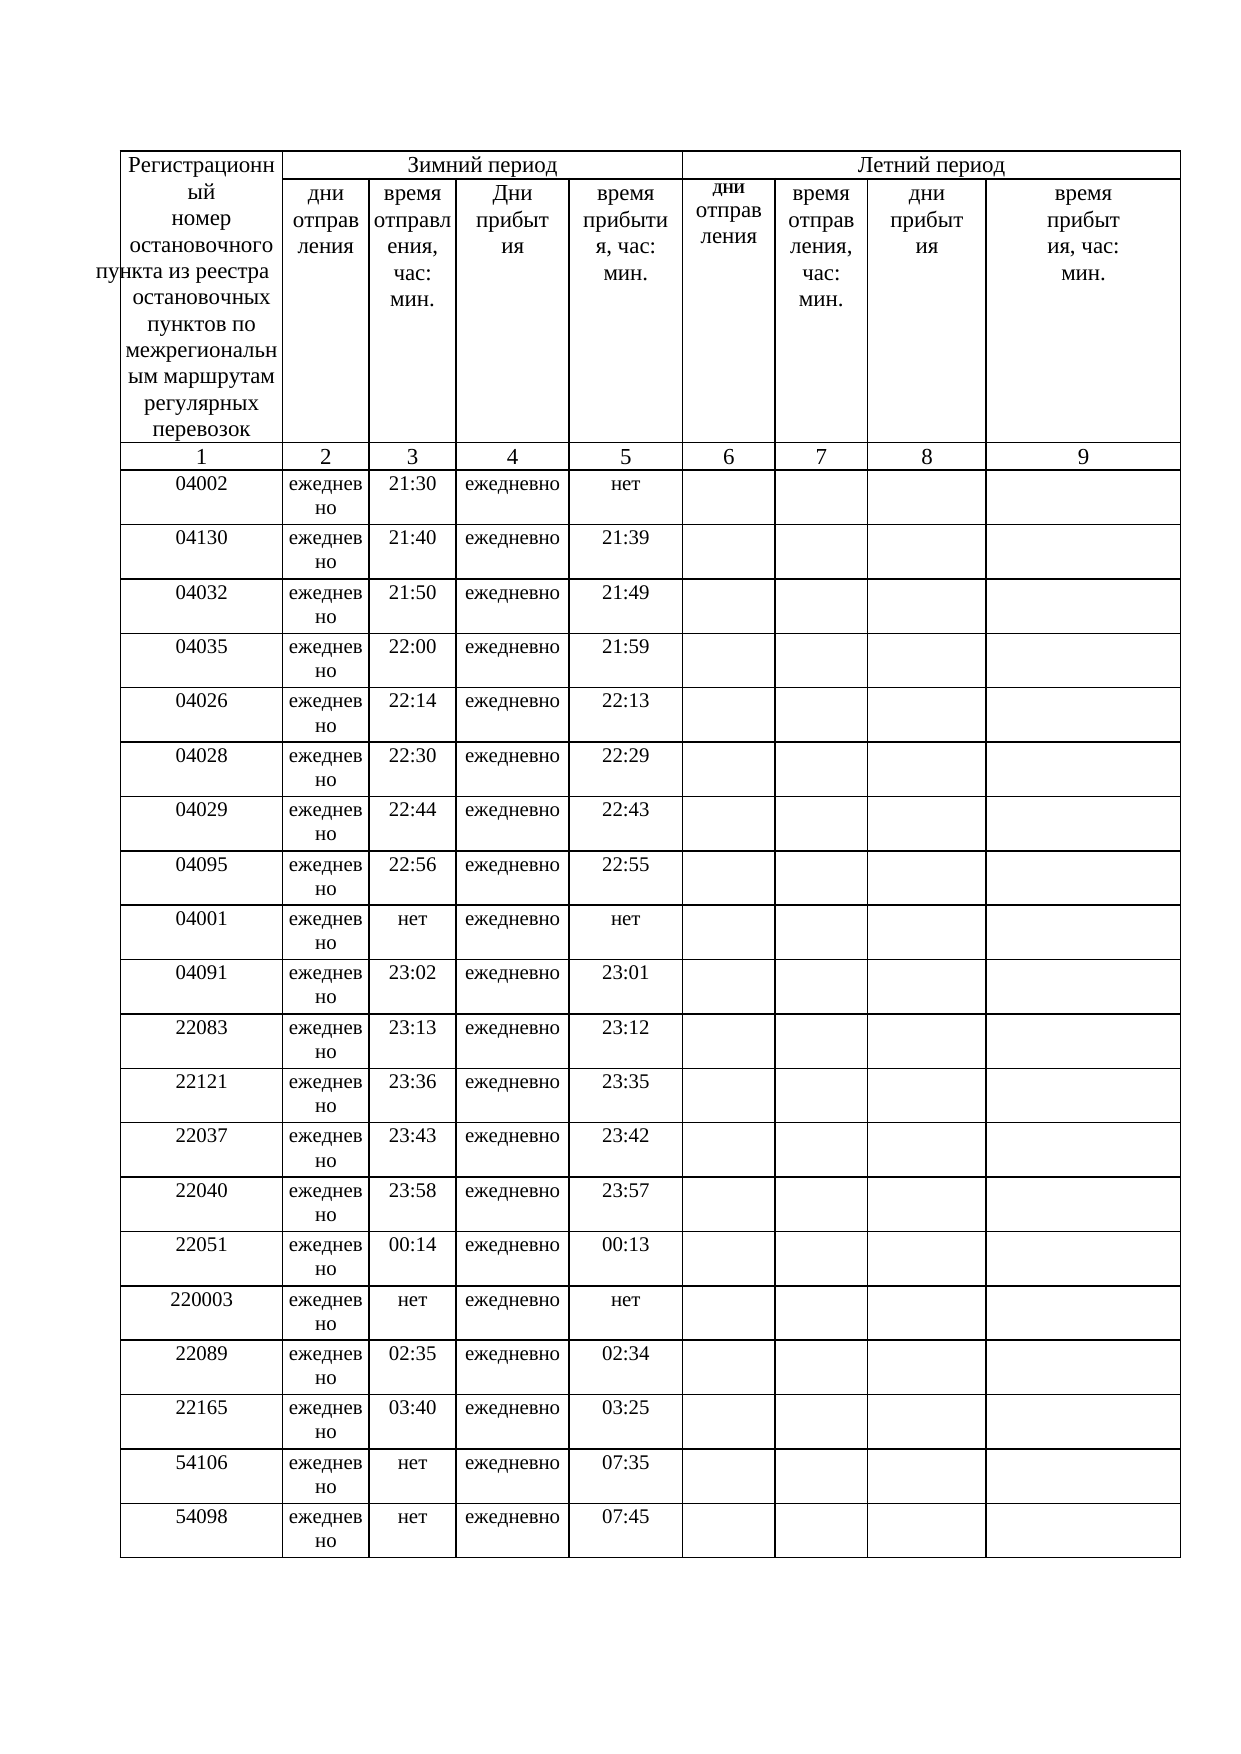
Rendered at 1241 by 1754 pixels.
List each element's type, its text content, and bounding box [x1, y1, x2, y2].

table_cell нет [370, 906, 455, 959]
table_cell [683, 1069, 774, 1122]
table_cell 7 [776, 443, 867, 469]
table_cell 23:35 [570, 1069, 682, 1122]
table_cell 03:25 [570, 1395, 682, 1448]
table_cell [987, 471, 1180, 524]
table_cell [868, 1015, 985, 1067]
table_cell ежедневно [457, 906, 568, 959]
table_cell 07:45 [570, 1504, 682, 1557]
table_cell [868, 1395, 985, 1448]
table_cell [776, 906, 867, 959]
table_cell [776, 743, 867, 796]
table_cell 04091 [121, 960, 282, 1013]
table_cell [683, 1015, 774, 1067]
table_cell [683, 960, 774, 1013]
table_cell нет [570, 906, 682, 959]
table_cell 07:35 [570, 1450, 682, 1502]
table_cell 1 [121, 443, 282, 469]
table_cell 54098 [121, 1504, 282, 1557]
table_cell ДНИ отправ ления [683, 180, 774, 441]
table_cell 22:30 [370, 743, 455, 796]
table_cell [776, 1232, 867, 1285]
table_cell 04035 [121, 634, 282, 687]
table_cell 21:59 [570, 634, 682, 687]
table_cell ежедневно [457, 1395, 568, 1448]
table_cell 54106 [121, 1450, 282, 1502]
table_cell 3 [370, 443, 455, 469]
table_cell [868, 906, 985, 959]
table_cell 23:42 [570, 1123, 682, 1176]
table_cell [868, 852, 985, 904]
table_cell [868, 1178, 985, 1231]
table_cell ежедневно [457, 688, 568, 741]
table_header Регистрационный номер остановочного пункта из реестра остановочных пунктов по межрегиональным маршрутам регулярных перевозок [121, 152, 282, 441]
table_cell [987, 1178, 1180, 1231]
table_cell 22:43 [570, 797, 682, 850]
table_cell ежедневно [457, 1015, 568, 1067]
table_cell 04032 [121, 580, 282, 632]
table_cell ежедневно [457, 797, 568, 850]
table_cell ежедневно [457, 471, 568, 524]
table_cell [987, 688, 1180, 741]
table_cell 04001 [121, 906, 282, 959]
table_cell [776, 580, 867, 632]
table_cell дни прибыт ия [868, 180, 985, 441]
table_cell ежедневно [283, 743, 368, 796]
table_cell 04029 [121, 797, 282, 850]
table_cell ежедневно [283, 1015, 368, 1067]
table_cell ежедневно [283, 1123, 368, 1176]
table_cell ежедневно [457, 1504, 568, 1557]
table_cell [683, 1232, 774, 1285]
table_cell [776, 1178, 867, 1231]
table_cell [868, 1123, 985, 1176]
table_cell 02:34 [570, 1341, 682, 1394]
table_cell ежедневно [283, 1395, 368, 1448]
table_cell [683, 1123, 774, 1176]
table_cell [776, 525, 867, 578]
table_cell [987, 1015, 1180, 1067]
table_cell [776, 1395, 867, 1448]
table_cell 23:13 [370, 1015, 455, 1067]
table_cell 9 [987, 443, 1180, 469]
table_cell 04002 [121, 471, 282, 524]
table_cell [868, 1287, 985, 1339]
table_cell [683, 852, 774, 904]
table_cell [776, 1287, 867, 1339]
table_cell [776, 852, 867, 904]
table_cell [776, 471, 867, 524]
table_cell 22:13 [570, 688, 682, 741]
table_cell ежедневно [283, 852, 368, 904]
table_cell дни отправ ления [283, 180, 368, 441]
table_cell 21:50 [370, 580, 455, 632]
table_cell ежедневно [283, 797, 368, 850]
table_cell ежедневно [283, 1450, 368, 1502]
table_cell ежедневно [457, 580, 568, 632]
table_cell нет [370, 1287, 455, 1339]
table_cell [683, 1504, 774, 1557]
table_cell 21:49 [570, 580, 682, 632]
table_cell ежедневно [457, 743, 568, 796]
table_cell ежедневно [457, 525, 568, 578]
table_cell [776, 797, 867, 850]
table_cell [868, 471, 985, 524]
table_cell [776, 1015, 867, 1067]
table_cell 23:12 [570, 1015, 682, 1067]
table_cell ежедневно [457, 1178, 568, 1231]
table_cell 21:39 [570, 525, 682, 578]
table_cell [776, 634, 867, 687]
table_cell ежедневно [283, 1232, 368, 1285]
table_cell [683, 580, 774, 632]
table_cell [683, 525, 774, 578]
table_cell [868, 743, 985, 796]
table_cell [868, 688, 985, 741]
table_cell [987, 1123, 1180, 1176]
table_cell 04028 [121, 743, 282, 796]
table_cell [683, 471, 774, 524]
table_cell 22:00 [370, 634, 455, 687]
table_cell 22:29 [570, 743, 682, 796]
table_cell [683, 1178, 774, 1231]
table_cell нет [370, 1450, 455, 1502]
table_cell нет [570, 1287, 682, 1339]
table_cell ежедневно [457, 1069, 568, 1122]
table_cell 5 [570, 443, 682, 469]
table_cell ежедневно [457, 1287, 568, 1339]
table_cell ежедневно [457, 634, 568, 687]
table_cell ежедневно [457, 852, 568, 904]
table_cell [776, 1341, 867, 1394]
table_cell ежедневно [457, 1232, 568, 1285]
table_cell [868, 1450, 985, 1502]
table_cell 21:40 [370, 525, 455, 578]
table_cell 23:58 [370, 1178, 455, 1231]
table_cell 8 [868, 443, 985, 469]
table_cell ежедневно [457, 1341, 568, 1394]
table_cell 23:01 [570, 960, 682, 1013]
table_cell 22:14 [370, 688, 455, 741]
table_cell [683, 906, 774, 959]
table_cell 6 [683, 443, 774, 469]
table_cell [868, 1069, 985, 1122]
table_cell [868, 634, 985, 687]
table_cell 23:43 [370, 1123, 455, 1176]
table_cell [776, 960, 867, 1013]
table_cell [776, 1504, 867, 1557]
table_cell нет [370, 1504, 455, 1557]
table_cell [868, 960, 985, 1013]
table_cell время отправл ения, час: мин. [370, 180, 455, 441]
table_cell 23:36 [370, 1069, 455, 1122]
table_cell [987, 960, 1180, 1013]
table_cell [987, 634, 1180, 687]
table_cell 00:13 [570, 1232, 682, 1285]
table_cell 220003 [121, 1287, 282, 1339]
table_cell ежедневно [283, 1504, 368, 1557]
table_cell ежедневно [283, 1287, 368, 1339]
table_cell [683, 1341, 774, 1394]
table_cell 22:44 [370, 797, 455, 850]
table_cell [987, 852, 1180, 904]
table_cell ежедневно [457, 1123, 568, 1176]
table_cell 22037 [121, 1123, 282, 1176]
table_cell ежедневно [457, 1450, 568, 1502]
table_cell [987, 525, 1180, 578]
table_cell 4 [457, 443, 568, 469]
table_cell [987, 743, 1180, 796]
table_cell [987, 1450, 1180, 1502]
table_cell 03:40 [370, 1395, 455, 1448]
table_cell 23:02 [370, 960, 455, 1013]
table_cell время прибыти я, час: мин. [570, 180, 682, 441]
table_cell ежедневно [457, 960, 568, 1013]
table_cell время прибыт ия, час: мин. [987, 180, 1180, 441]
table_header Летний период [683, 152, 1180, 178]
table_cell [776, 1069, 867, 1122]
table_cell ежедневно [283, 1341, 368, 1394]
table_cell [683, 1395, 774, 1448]
table_cell 22165 [121, 1395, 282, 1448]
table_cell [683, 797, 774, 850]
table_cell Дни прибыт ия [457, 180, 568, 441]
table_cell [776, 1123, 867, 1176]
table_cell ежедневно [283, 906, 368, 959]
table_cell 04095 [121, 852, 282, 904]
table_cell 22083 [121, 1015, 282, 1067]
table_cell [987, 1504, 1180, 1557]
table_cell [868, 797, 985, 850]
table_cell [868, 1504, 985, 1557]
table_cell 22051 [121, 1232, 282, 1285]
table_cell 21:30 [370, 471, 455, 524]
table_cell ежедневно [283, 1178, 368, 1231]
table_cell [987, 1341, 1180, 1394]
table_header Зимний период [283, 152, 682, 178]
table_cell ежедневно [283, 525, 368, 578]
table_cell [987, 580, 1180, 632]
table_cell 22089 [121, 1341, 282, 1394]
table_cell ежедневно [283, 1069, 368, 1122]
table_cell [987, 906, 1180, 959]
table_cell ежедневно [283, 580, 368, 632]
table_cell [776, 688, 867, 741]
table_cell 02:35 [370, 1341, 455, 1394]
table_cell [987, 797, 1180, 850]
table_cell 00:14 [370, 1232, 455, 1285]
table_cell ежедневно [283, 960, 368, 1013]
table_cell [683, 743, 774, 796]
table_cell нет [570, 471, 682, 524]
table_cell 22121 [121, 1069, 282, 1122]
table_cell [868, 1341, 985, 1394]
table_cell [868, 525, 985, 578]
table_cell 2 [283, 443, 368, 469]
table_cell 22:56 [370, 852, 455, 904]
table_cell [683, 688, 774, 741]
table_cell [987, 1069, 1180, 1122]
table_cell [987, 1287, 1180, 1339]
table_cell время отправ ления, час: мин. [776, 180, 867, 441]
table_cell [868, 1232, 985, 1285]
table_cell 22040 [121, 1178, 282, 1231]
table_cell [683, 1450, 774, 1502]
table_cell ежедневно [283, 688, 368, 741]
table_cell [776, 1450, 867, 1502]
table_cell ежедневно [283, 471, 368, 524]
table_cell [683, 1287, 774, 1339]
table_cell [683, 634, 774, 687]
table_cell 22:55 [570, 852, 682, 904]
table_cell 04026 [121, 688, 282, 741]
table_cell [868, 580, 985, 632]
table_cell [987, 1395, 1180, 1448]
table_cell ежедневно [283, 634, 368, 687]
table_cell [987, 1232, 1180, 1285]
table_cell 23:57 [570, 1178, 682, 1231]
table_cell 04130 [121, 525, 282, 578]
